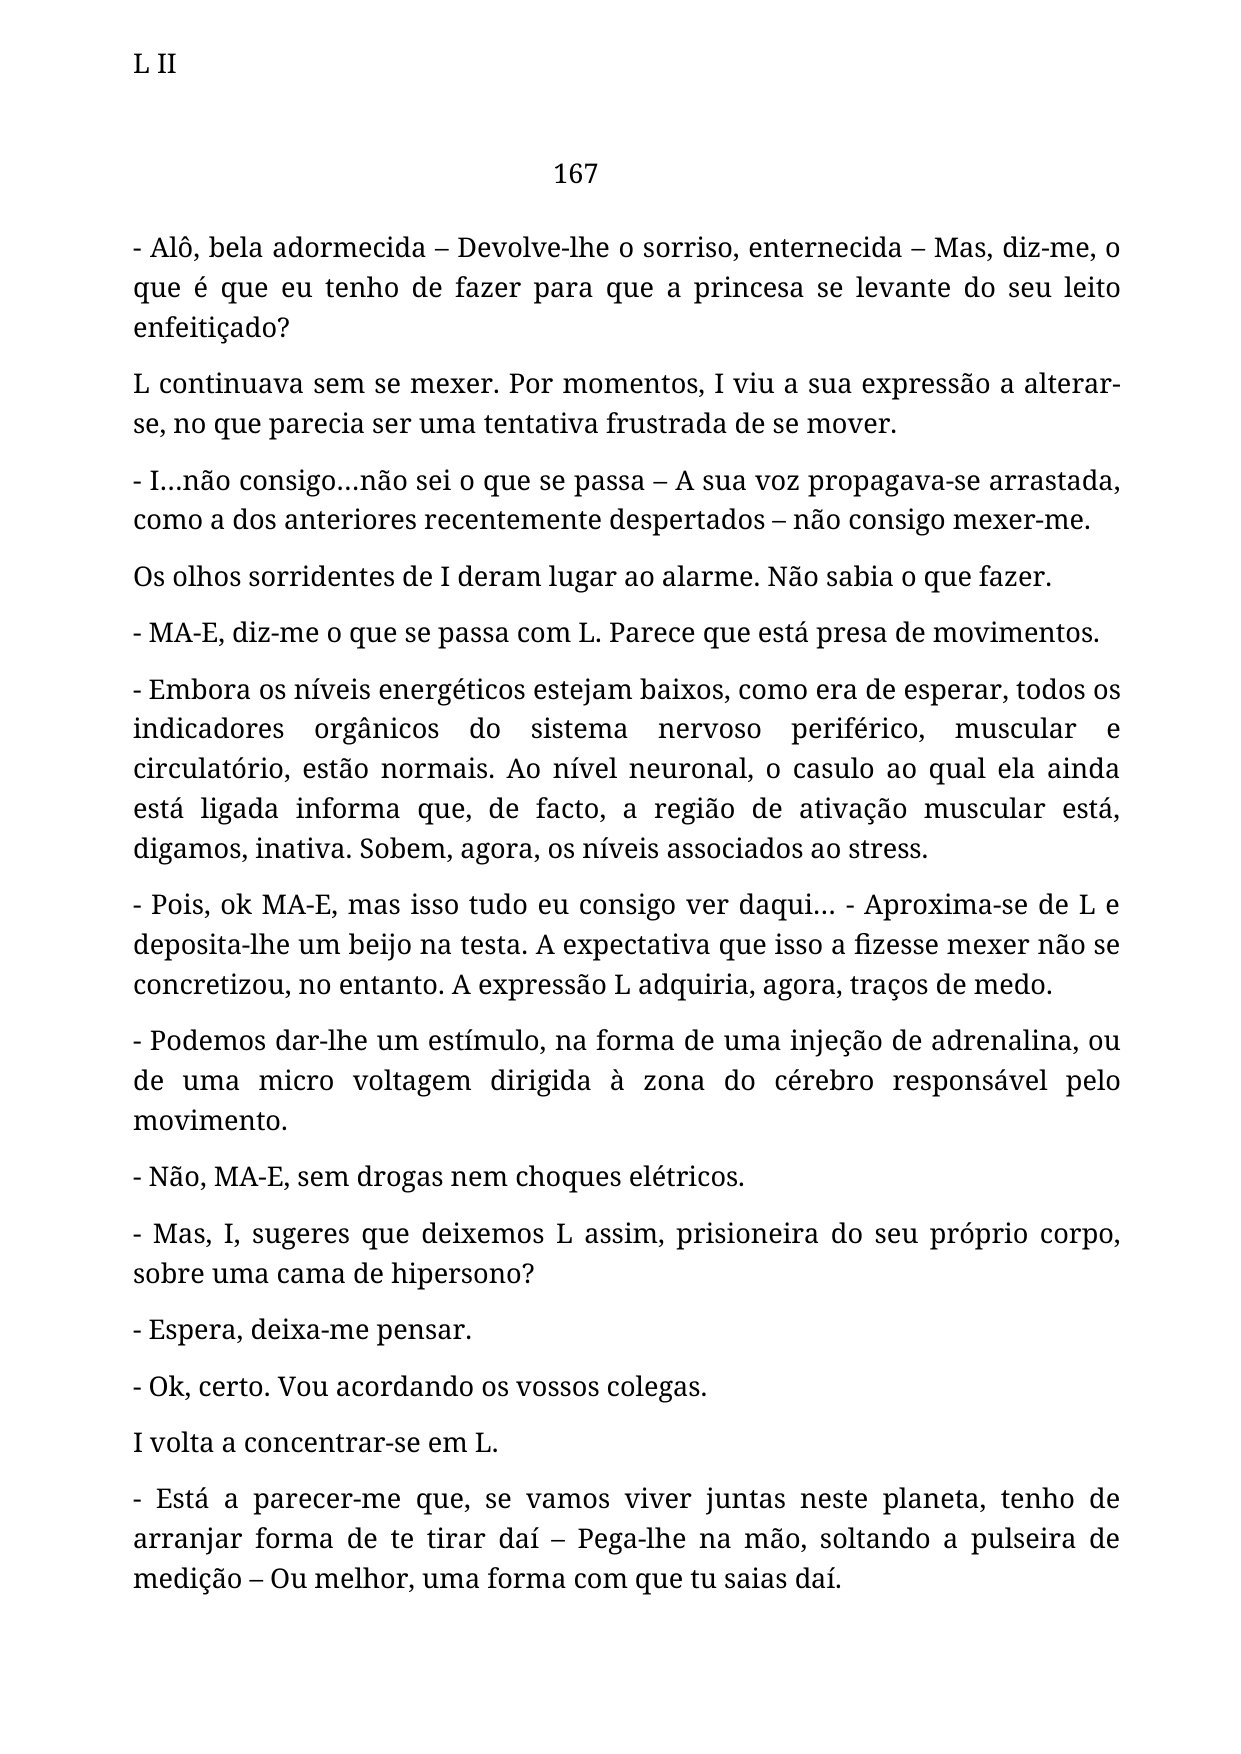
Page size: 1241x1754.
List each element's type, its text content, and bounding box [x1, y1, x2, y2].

text - Podemos dar-lhe um estímulo, na forma de uma injeção de adrenalina, ou de uma micro voltagem dirigida à zona do cérebro responsável pelo movimento. [133, 1022, 1122, 1138]
text I volta a concentrar-se em L. [133, 1423, 1122, 1460]
text - Mas, I, sugeres que deixemos L assim, prisioneira do seu próprio corpo, sobre uma cama de hipersono? [133, 1214, 1122, 1291]
text - MA-E, diz-me o que se passa com L. Parece que está presa de movimentos. [133, 614, 1122, 651]
text - Pois, ok MA-E, mas isso tudo eu consigo ver daqui… - Aproxima-se de L e deposita-lhe um beijo na testa. A expectativa que isso a fizesse mexer não se concretizou, no entanto. A expressão L adquiria, agora, traços de medo. [133, 886, 1122, 1002]
text - Não, MA-E, sem drogas nem choques elétricos. [133, 1158, 1122, 1195]
text - Embora os níveis energéticos estejam baixos, como era de esperar, todos os indicadores orgânicos do sistema nervoso periférico, muscular e circulatório, estão normais. Ao nível neuronal, o casulo ao qual ela ainda está ligada informa que, de facto, a região de ativação muscular está, digamos, inativa. Sobem, agora, os níveis associados ao stress. [133, 670, 1122, 866]
text L continuava sem se mexer. Por momentos, I viu a sua expressão a alterar-se, no que parecia ser uma tentativa frustrada de se mover. [133, 365, 1122, 441]
text - Alô, bela adormecida – Devolve-lhe o sorriso, enternecida – Mas, diz-me, o que é que eu tenho de fazer para que a princesa se levante do seu leito enfeitiçado? [133, 229, 1122, 345]
text - Está a parecer-me que, se vamos viver juntas neste planeta, tenho de arranjar forma de te tirar daí – Pega-lhe na mão, soltando a pulseira de medição – Ou melhor, uma forma com que tu saias daí. [133, 1480, 1122, 1596]
text Os olhos sorridentes de I deram lugar ao alarme. Não sabia o que fazer. [133, 557, 1122, 594]
text - Ok, certo. Vou acordando os vossos colegas. [133, 1367, 1122, 1404]
text - I…não consigo…não sei o que se passa – A sua voz propagava-se arrastada, como a dos anteriores recentemente despertados – não consigo mexer-me. [133, 461, 1122, 538]
text - Espera, deixa-me pensar. [133, 1311, 1122, 1347]
